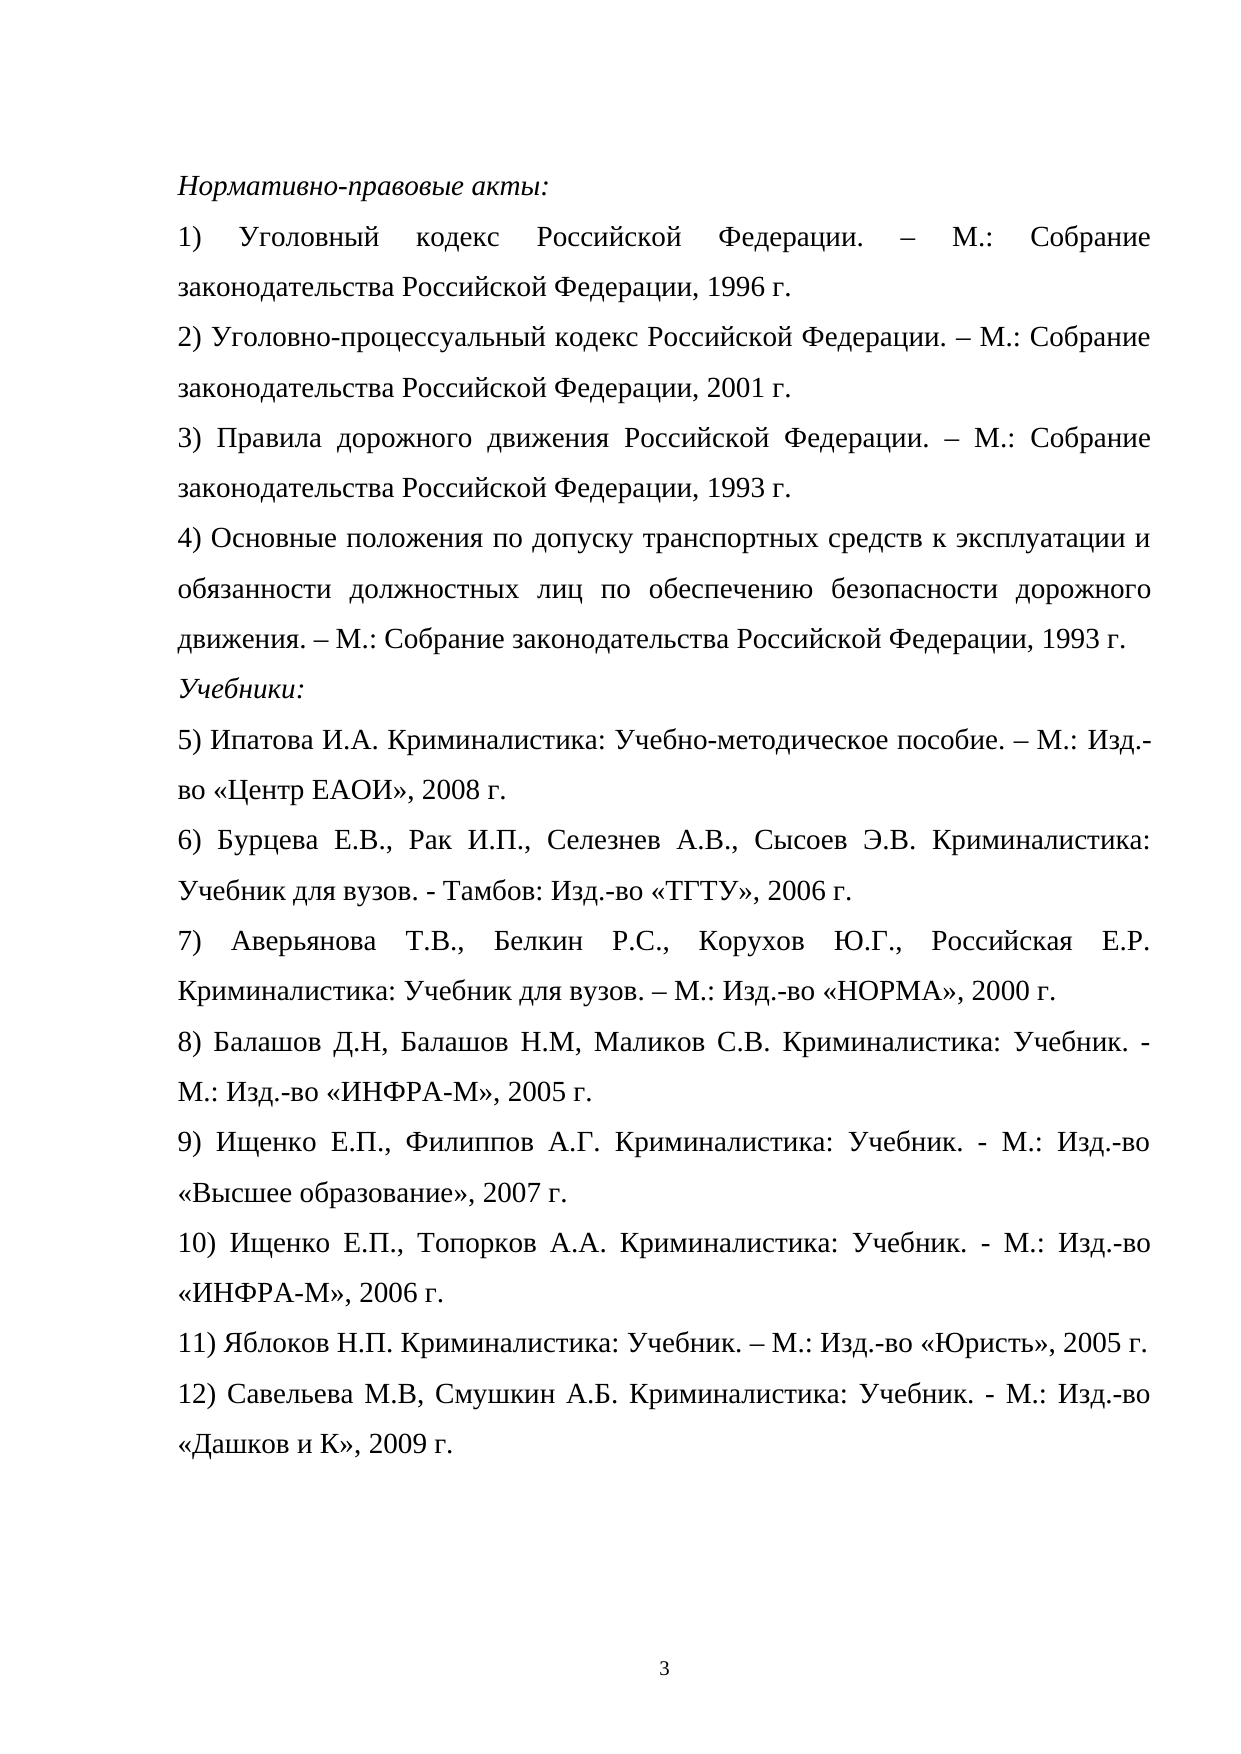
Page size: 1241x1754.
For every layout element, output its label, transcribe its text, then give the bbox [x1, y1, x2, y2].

text 10) Ищенко Е.П., Топорков А.А. Криминалистика: Учебник. - М.: Изд.-во «ИНФРА-М», 2006 г. [177, 1225, 1152, 1309]
title Нормативно-правовые акты: [177, 168, 1152, 202]
text 3) Правила дорожного движения Российской Федерации. – М.: Собрание законодательства Российской Федерации, 1993 г. [177, 420, 1152, 504]
text 11) Яблоков Н.П. Криминалистика: Учебник. – М.: Изд.-во «Юристь», 2005 г. [177, 1326, 1152, 1359]
text 7) Аверьянова Т.В., Белкин Р.С., Корухов Ю.Г., Российская Е.Р. Криминалистика: Учебник для вузов. – М.: Изд.-во «НОРМА», 2000 г. [177, 923, 1152, 1007]
text 2) Уголовно-процессуальный кодекс Российской Федерации. – М.: Собрание законодательства Российской Федерации, 2001 г. [177, 319, 1152, 403]
text 6) Бурцева Е.В., Рак И.П., Селезнев А.В., Сысоев Э.В. Криминалистика: Учебник для вузов. - Тамбов: Изд.-во «ТГТУ», 2006 г. [177, 822, 1152, 906]
text 9) Ищенко Е.П., Филиппов А.Г. Криминалистика: Учебник. - М.: Изд.-во «Высшее образование», 2007 г. [177, 1124, 1152, 1208]
title Учебники: [177, 672, 1152, 705]
text 1) Уголовный кодекс Российской Федерации. – М.: Собрание законодательства Российской Федерации, 1996 г. [177, 219, 1152, 303]
text 8) Балашов Д.Н, Балашов Н.М, Маликов С.В. Криминалистика: Учебник. - М.: Изд.-во «ИНФРА-М», 2005 г. [177, 1024, 1152, 1108]
text 5) Ипатова И.А. Криминалистика: Учебно-методическое пособие. – М.: Изд.-во «Центр ЕАОИ», 2008 г. [177, 722, 1152, 806]
text 4) Основные положения по допуску транспортных средств к эксплуатации и обязанности должностных лиц по обеспечению безопасности дорожного движения. – М.: Собрание законодательства Российской Федерации, 1993 г. [177, 521, 1152, 655]
text 12) Савельева М.В, Смушкин А.Б. Криминалистика: Учебник. - М.: Изд.-во «Дашков и К», 2009 г. [177, 1376, 1152, 1460]
